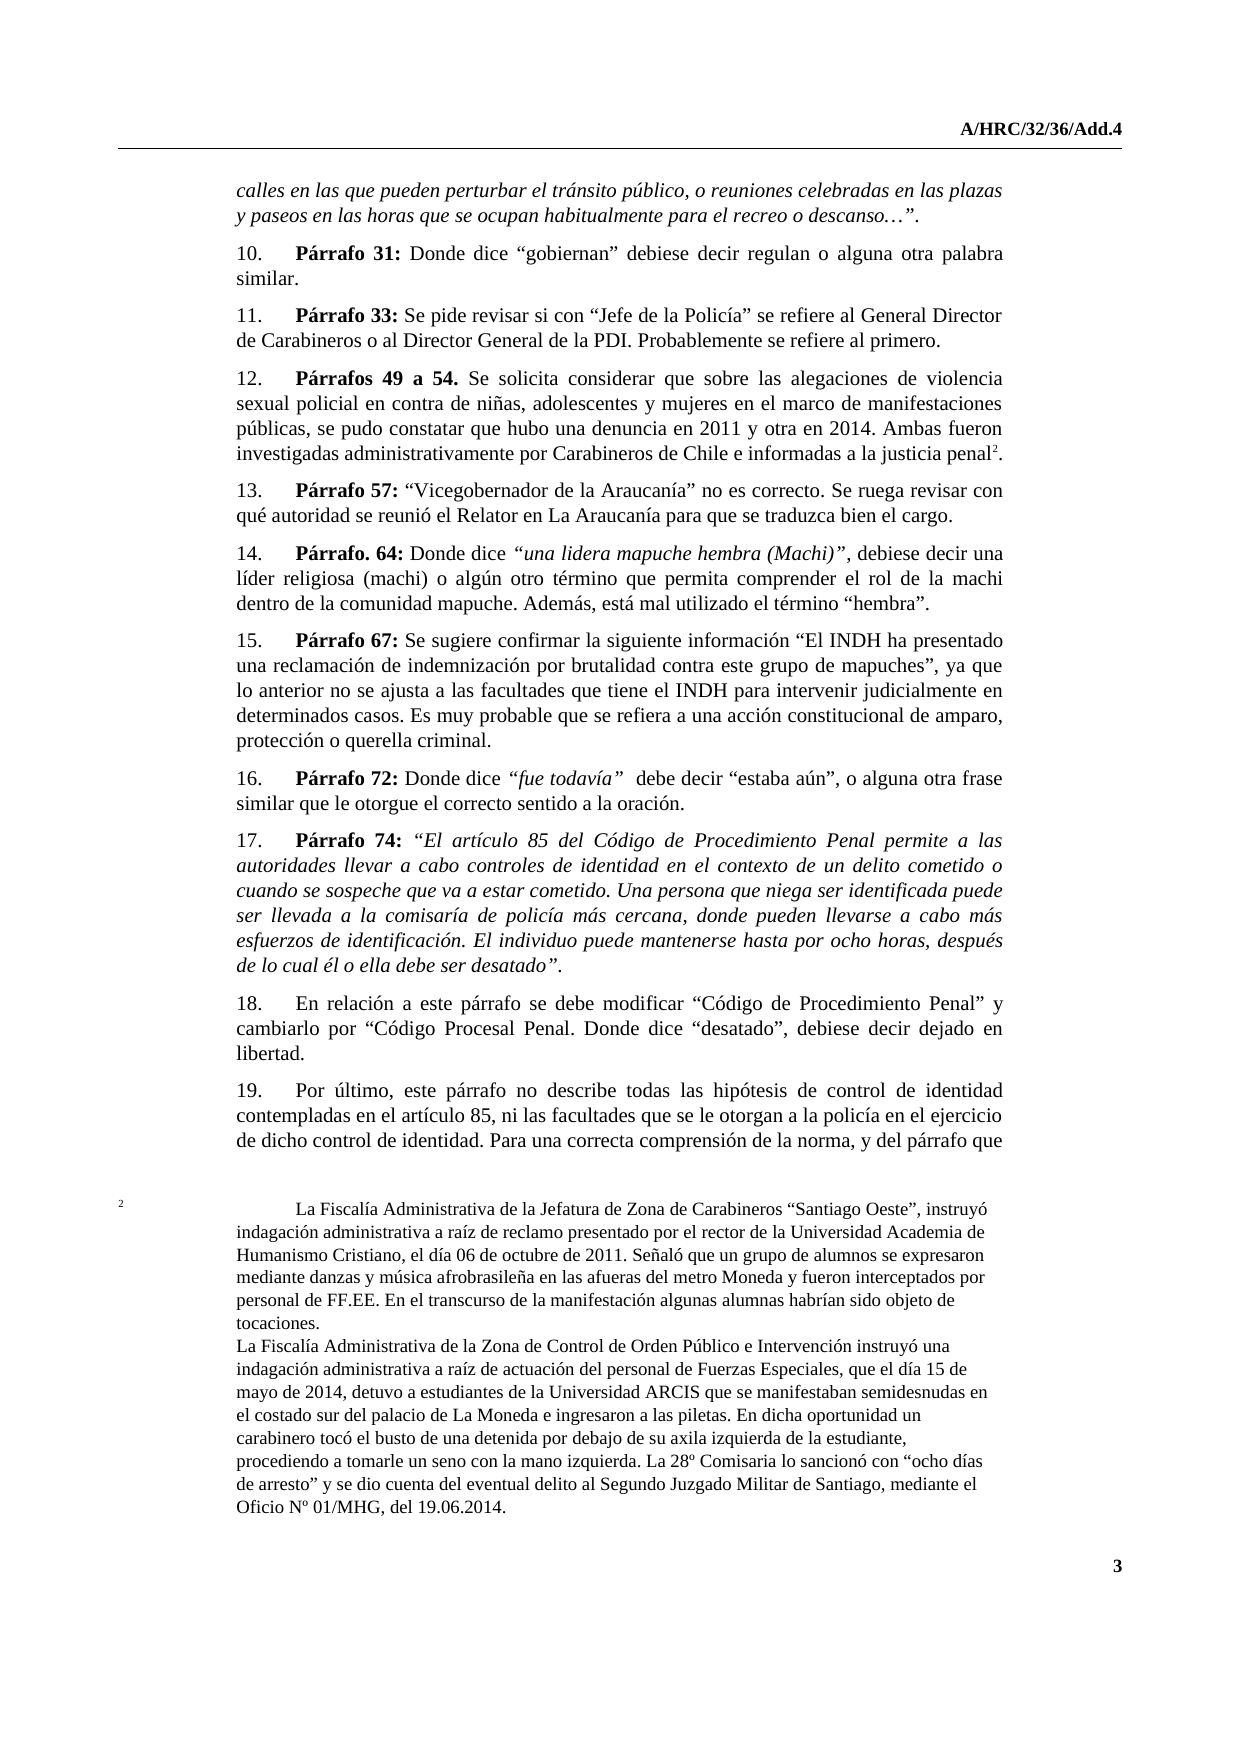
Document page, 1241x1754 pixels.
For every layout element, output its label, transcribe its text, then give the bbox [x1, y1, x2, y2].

list Párrafo 31: Donde dice “gobiernan” debiese decir regulan o alguna otra palabra similar. [236, 240, 1004, 290]
list Párrafo. 64: Donde dice “una lidera mapuche hembra (Machi)”, debiese decir una líder religiosa (machi) o algún otro término que permita comprender el rol de la machi dentro de la comunidad mapuche. Además, está mal utilizado el término “hembra”. [236, 540, 1004, 615]
list Párrafo 74: “El artículo 85 del Código de Procedimiento Penal permite a las autoridades llevar a cabo controles de identidad en el contexto de un delito cometido o cuando se sospeche que va a estar cometido. Una persona que niega ser identificada puede ser llevada a la comisaría de policía más cercana, donde pueden llevarse a cabo más esfuerzos de identificación. El individuo puede mantenerse hasta por ocho horas, después de lo cual él o ella debe ser desatado”. [236, 827, 1004, 977]
list Párrafo 67: Se sugiere confirmar la siguiente información “El INDH ha presentado una reclamación de indemnización por brutalidad contra este grupo de mapuches”, ya que lo anterior no se ajusta a las facultades que tiene el INDH para intervenir judicialmente en determinados casos. Es muy probable que se refiera a una acción constitucional de amparo, protección o querella criminal. [236, 627, 1004, 752]
list Párrafo 33: Se pide revisar si con “Jefe de la Policía” se refiere al General Director de Carabineros o al Director General de la PDI. Probablemente se refiere al primero. [236, 302, 1004, 352]
list Párrafos 49 a 54. Se solicita considerar que sobre las alegaciones de violencia sexual policial en contra de niñas, adolescentes y mujeres en el marco de manifestaciones públicas, se pudo constatar que hubo una denuncia en 2011 y otra en 2014. Ambas fueron investigadas administrativamente por Carabineros de Chile e informadas a la justicia penal. [236, 365, 1004, 465]
list Párrafo 72: Donde dice “fue todavía” debe decir “estaba aún”, o alguna otra frase similar que le otorgue el correcto sentido a la oración. [236, 765, 1004, 815]
list En relación a este párrafo se debe modificar “Código de Procedimiento Penal” y cambiarlo por “Código Procesal Penal. Donde dice “desatado”, debiese decir dejado en libertad. [236, 990, 1004, 1065]
list Párrafo 57: “Vicegobernador de la Araucanía” no es correcto. Se ruega revisar con qué autoridad se reunió el Relator en La Araucanía para que se traduzca bien el cargo. [236, 477, 1004, 527]
list Por último, este párrafo no describe todas las hipótesis de control de identidad contempladas en el artículo 85, ni las facultades que se le otorgan a la policía en el ejercicio de dicho control de identidad. Para una correcta comprensión de la norma, y del párrafo que viene a continuación se sugiere incorporar todas las hipótesis en que se pueden realizar un control de identidad y detener a una persona sin orden judicial previa. [236, 1077, 1004, 1152]
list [236, 177, 1004, 227]
